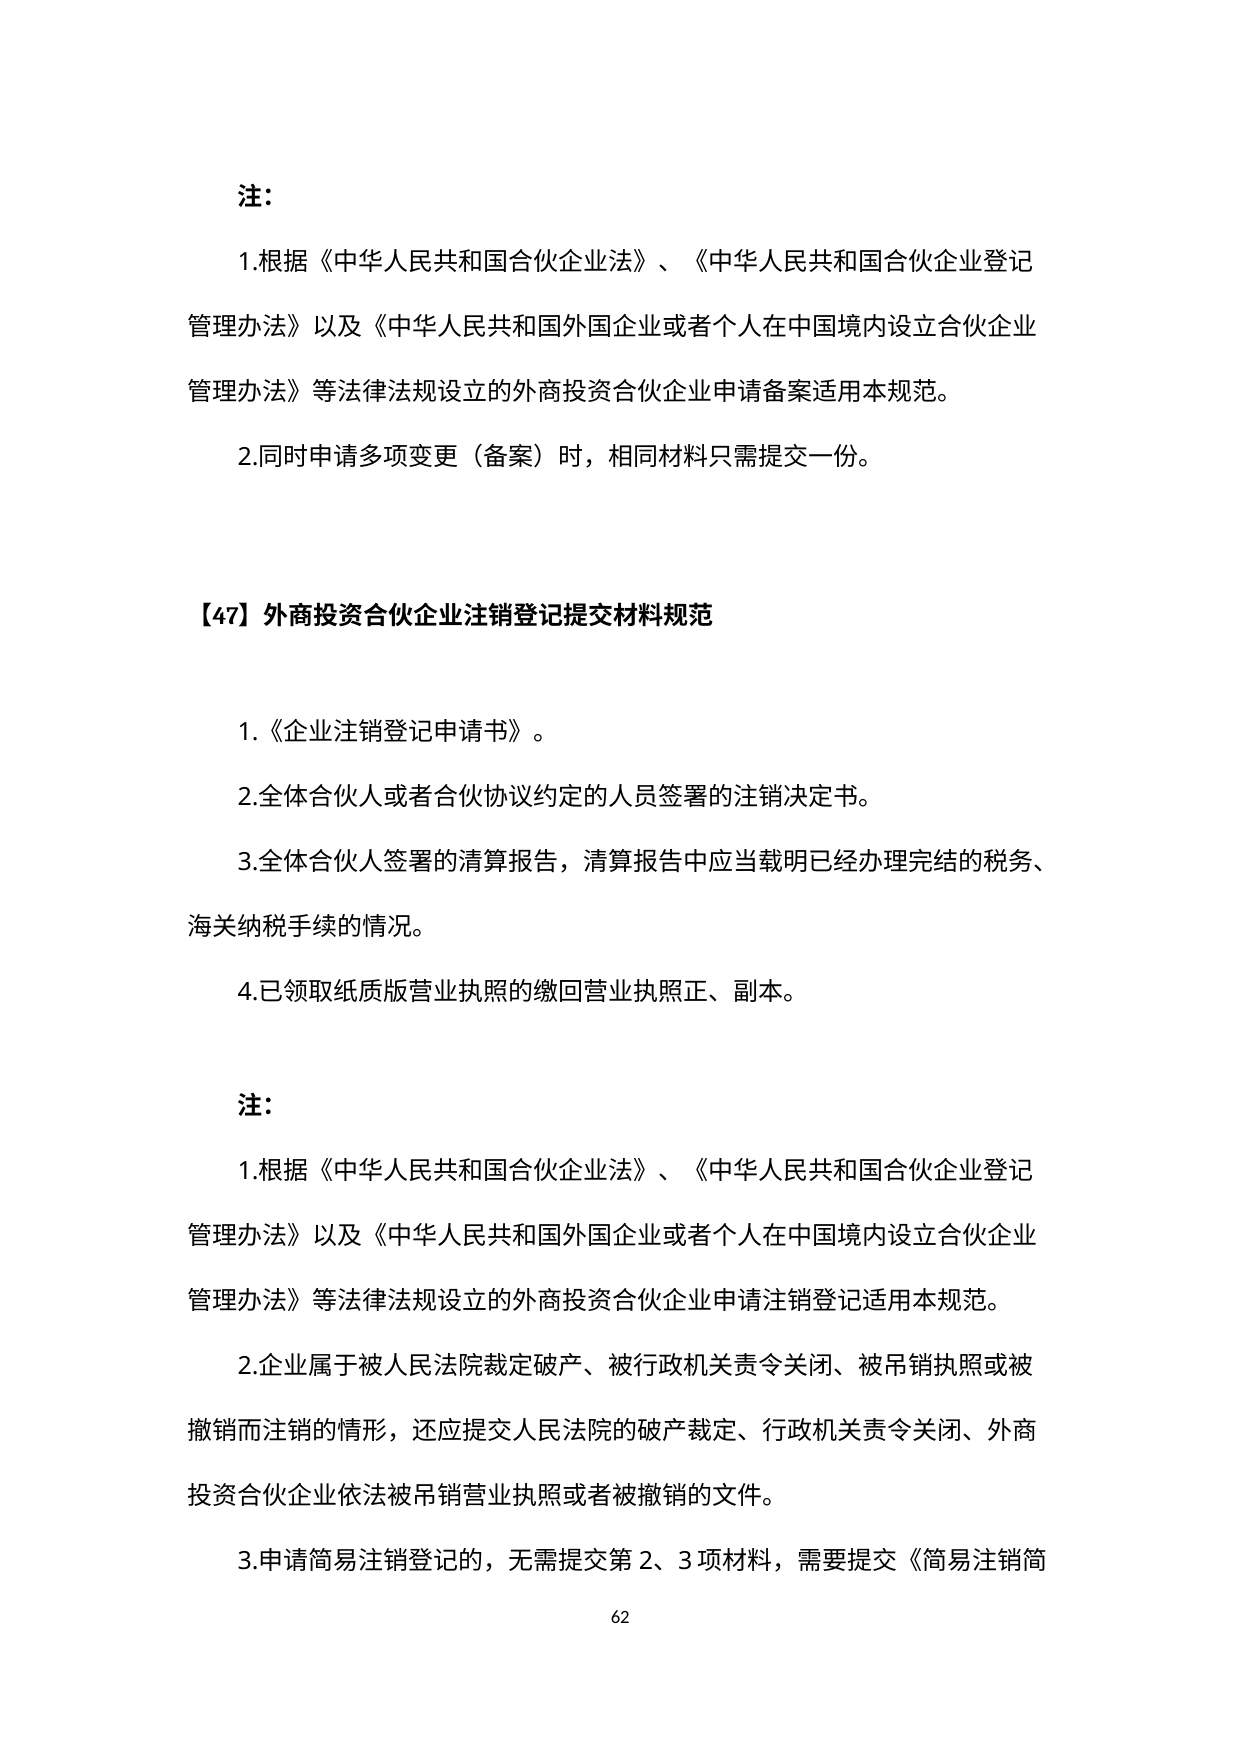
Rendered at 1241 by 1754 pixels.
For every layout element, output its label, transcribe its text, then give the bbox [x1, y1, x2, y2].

text 1.《企业注销登记申请书》。 [187, 697, 1053, 762]
subtitle 【47】外商投资合伙企业注销登记提交材料规范 [187, 581, 1053, 646]
text 1.根据《中华人民共和国合伙企业法》、《中华人民共和国合伙企业登记管理办法》以及《中华人民共和国外国企业或者个人在中国境内设立合伙企业管理办法》等法律法规设立的外商投资合伙企业申请备案适用本规范。 [187, 227, 1053, 422]
text 4.已领取纸质版营业执照的缴回营业执照正、副本。 [187, 957, 1053, 1022]
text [187, 1526, 1053, 1591]
text 2.全体合伙人或者合伙协议约定的人员签署的注销决定书。 [187, 762, 1053, 827]
text 注： [187, 162, 1053, 227]
text 注： [187, 1071, 1053, 1136]
text 2.企业属于被人民法院裁定破产、被行政机关责令关闭、被吊销执照或被撤销而注销的情形，还应提交人民法院的破产裁定、行政机关责令关闭、外商投资合伙企业依法被吊销营业执照或者被撤销的文件。 [187, 1331, 1053, 1526]
text 2.同时申请多项变更（备案）时，相同材料只需提交一份。 [187, 422, 1053, 487]
text 3.全体合伙人签署的清算报告，清算报告中应当载明已经办理完结的税务、海关纳税手续的情况。 [187, 827, 1053, 957]
text 1.根据《中华人民共和国合伙企业法》、《中华人民共和国合伙企业登记管理办法》以及《中华人民共和国外国企业或者个人在中国境内设立合伙企业管理办法》等法律法规设立的外商投资合伙企业申请注销登记适用本规范。 [187, 1136, 1053, 1331]
